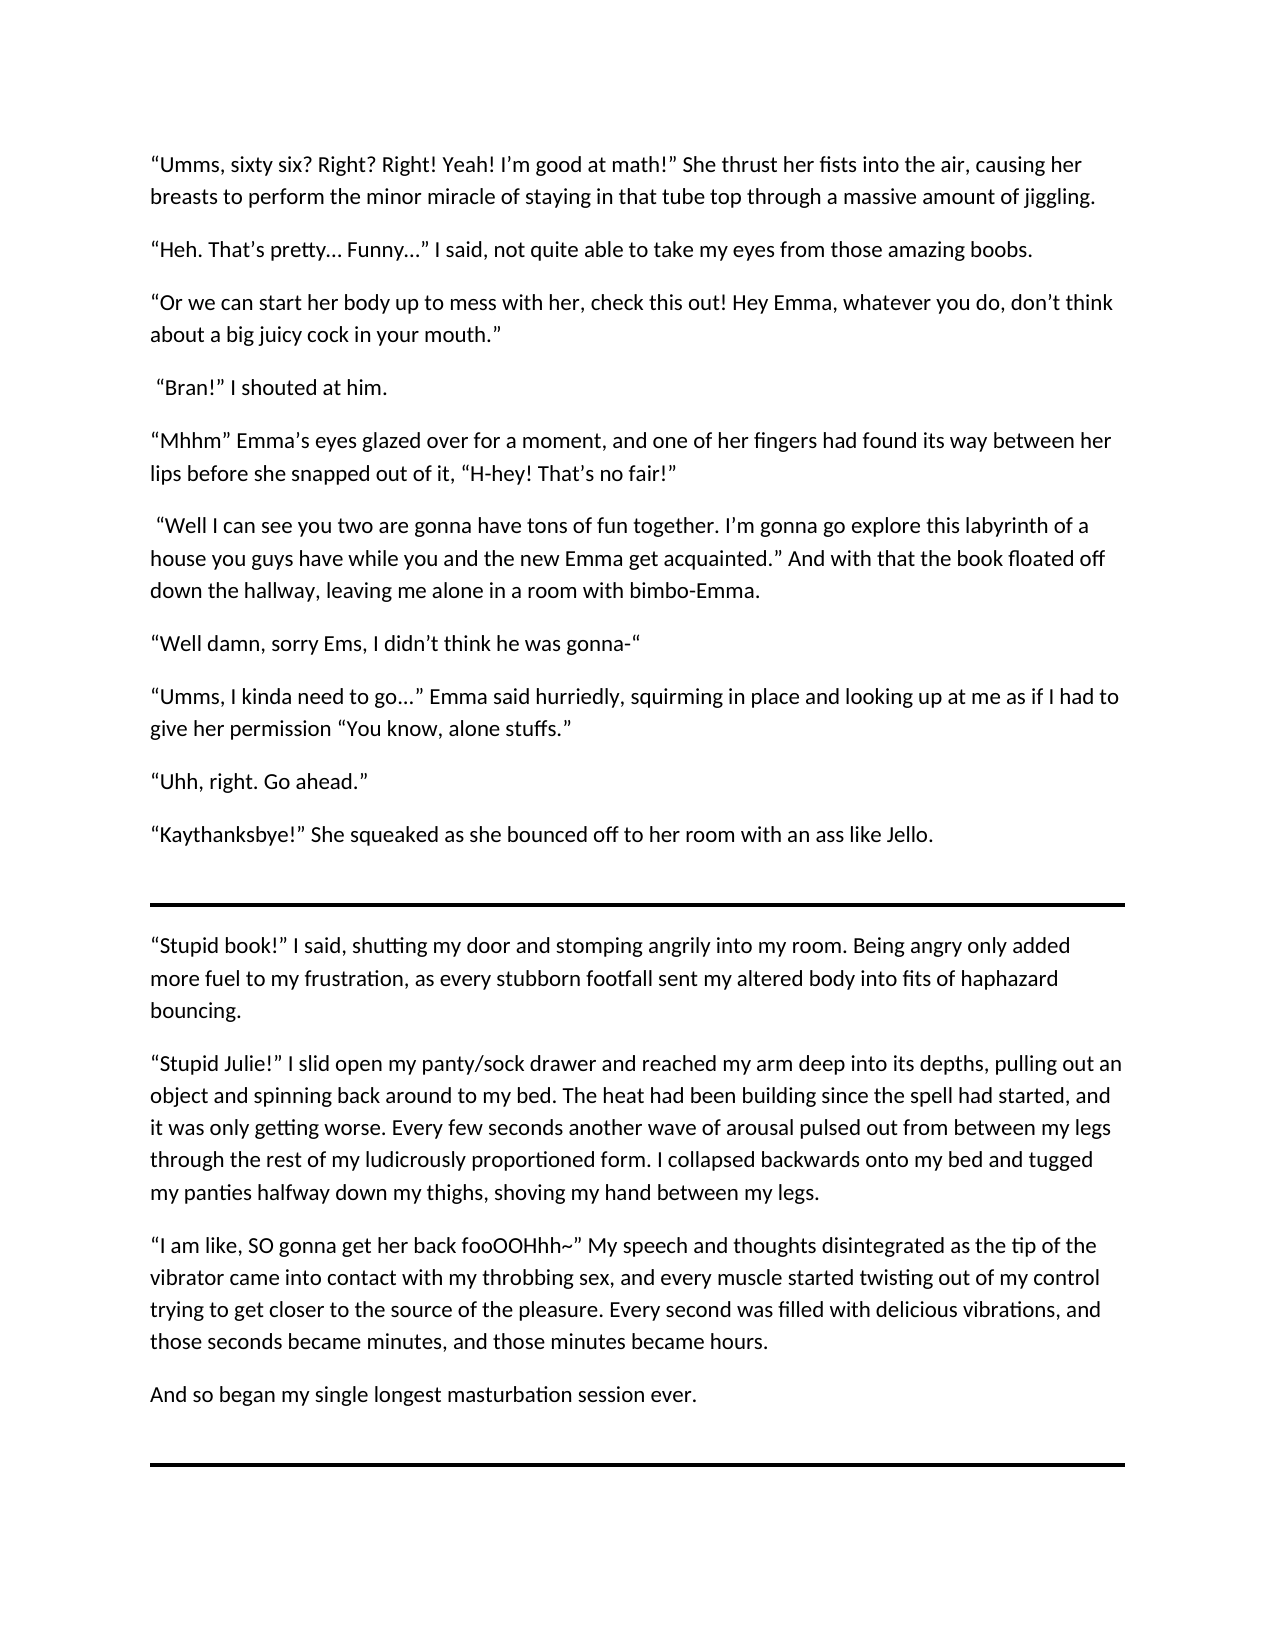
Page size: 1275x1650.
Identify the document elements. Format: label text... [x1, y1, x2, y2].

text “Well damn, sorry Ems, I didn’t think he was gonna-“ [150, 629, 1125, 657]
text “Uhh, right. Go ahead.” [150, 767, 1125, 795]
text “Umms, sixty six? Right? Right! Yeah! I’m good at math!” She thrust her fists into the air, causing her breasts to perform the minor miracle of staying in that tube top through a massive amount of jiggling. [150, 150, 1125, 210]
text “Bran!” I shouted at him. [150, 373, 1125, 401]
text “Umms, I kinda need to go...” Emma said hurriedly, squirming in place and looking up at me as if I had to give her permission “You know, alone stuffs.” [150, 682, 1125, 742]
text “Heh. That’s pretty… Funny…” I said, not quite able to take my eyes from those amazing boobs. [150, 235, 1125, 263]
text “Stupid Julie!” I slid open my panty/sock drawer and reached my arm deep into its depths, pulling out an object and spinning back around to my bed. The heat had been building since the spell had started, and it was only getting worse. Every few seconds another wave of arousal pulsed out from between my legs through the rest of my ludicrously proportioned form. I collapsed backwards onto my bed and tugged my panties halfway down my thighs, shoving my hand between my legs. [150, 1049, 1125, 1206]
text “Mhhm” Emma’s eyes glazed over for a moment, and one of her fingers had found its way between her lips before she snapped out of it, “H-hey! That’s no fair!” [150, 426, 1125, 487]
text “Kaythanksbye!” She squeaked as she bounced off to her room with an ass like Jello. [150, 820, 1125, 848]
text “Stupid book!” I said, shutting my door and stomping angrily into my room. Being angry only added more fuel to my frustration, as every stubborn footfall sent my altered body into fits of haphazard bouncing. [150, 932, 1125, 1024]
text And so began my single longest masturbation session ever. [150, 1380, 1125, 1408]
text “Well I can see you two are gonna have tons of fun together. I’m gonna go explore this labyrinth of a house you guys have while you and the new Emma get acquainted.” And with that the book floated off down the hallway, leaving me alone in a room with bimbo-Emma. [150, 512, 1125, 604]
text “I am like, SO gonna get her back fooOOHhh~” My speech and thoughts disintegrated as the tip of the vibrator came into contact with my throbbing sex, and every muscle started twisting out of my control trying to get closer to the source of the pleasure. Every second was filled with delicious vibrations, and those seconds became minutes, and those minutes became hours. [150, 1231, 1125, 1355]
text “Or we can start her body up to mess with her, check this out! Hey Emma, whatever you do, don’t think about a big juicy cock in your mouth.” [150, 288, 1125, 348]
